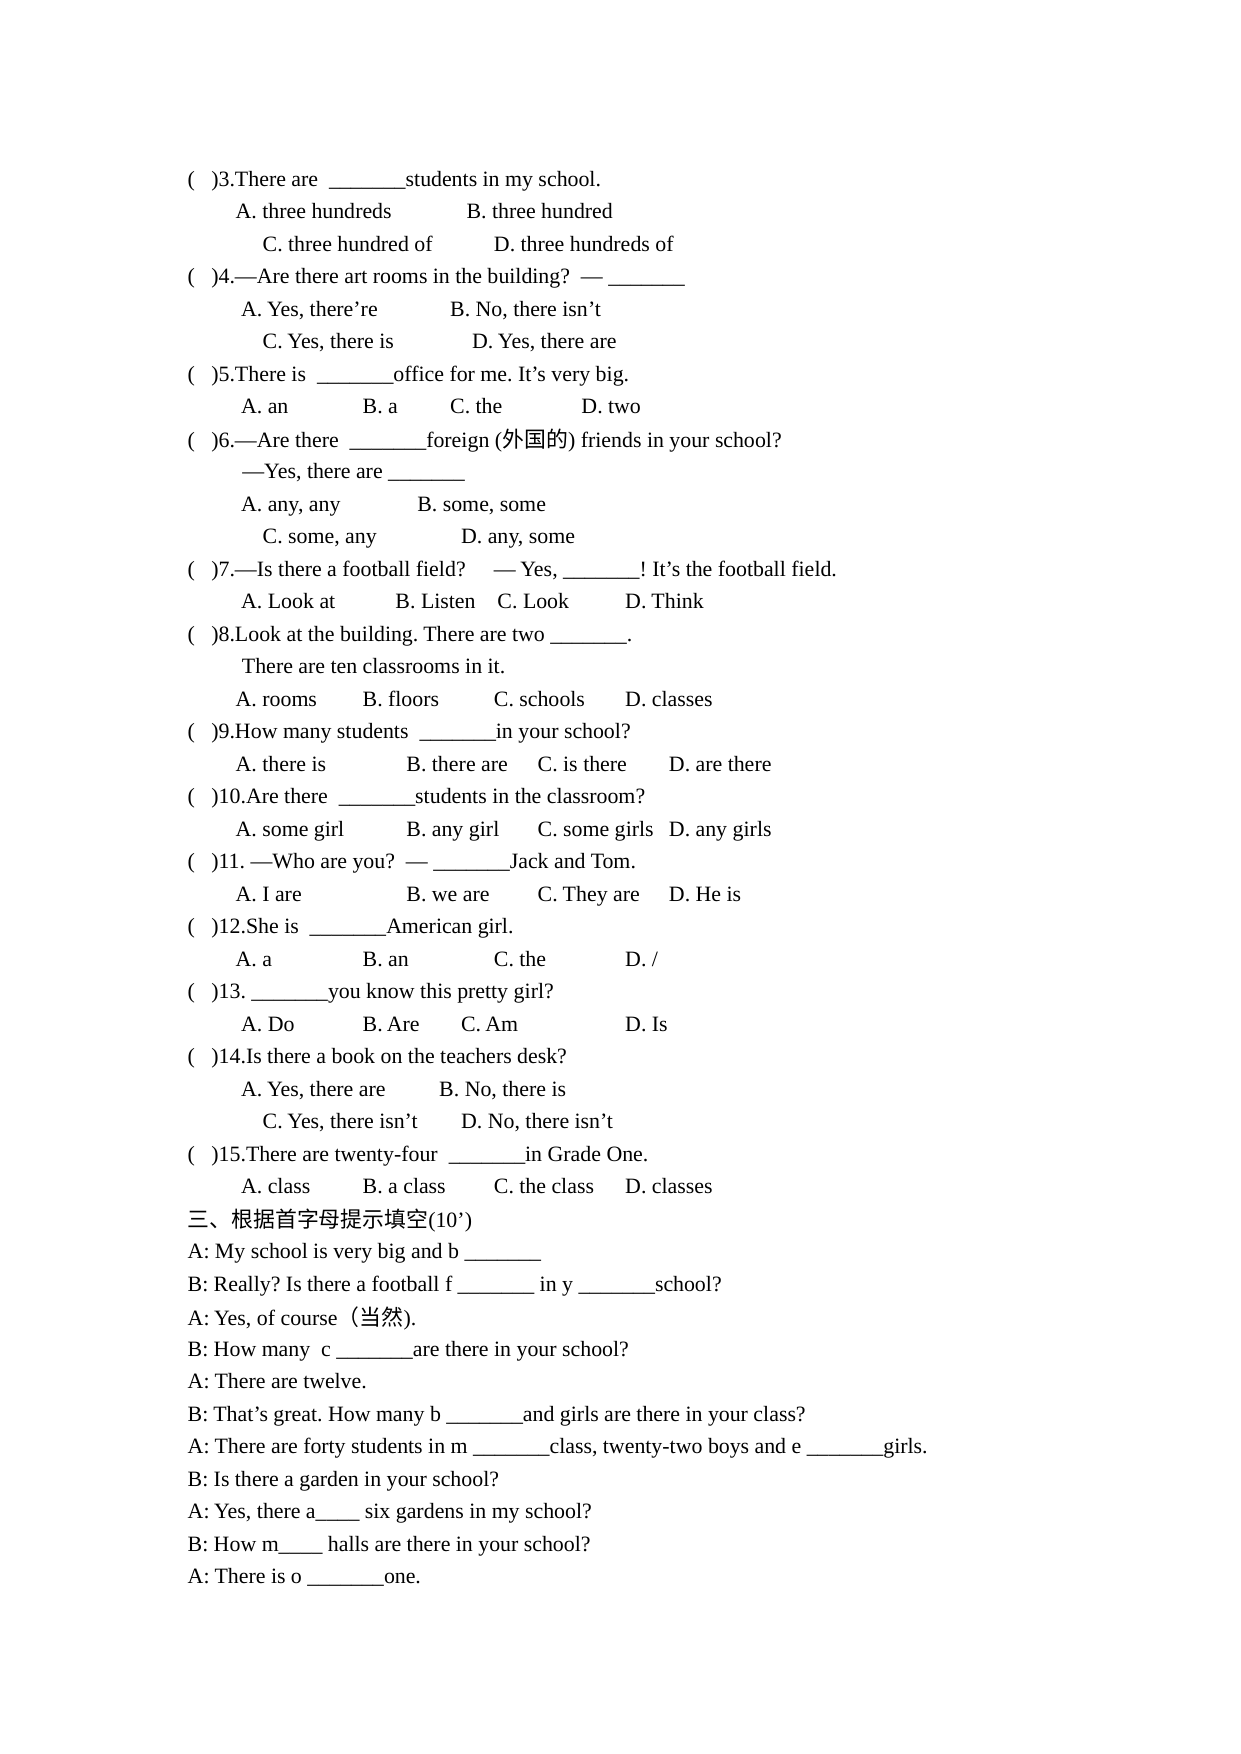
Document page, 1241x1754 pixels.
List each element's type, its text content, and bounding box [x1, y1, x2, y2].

text —Yes, there are _______ [187, 454, 1053, 487]
text A: Yes, of course（当然). [187, 1299, 1053, 1332]
text ( )13. _______you know this pretty girl? [187, 974, 1053, 1007]
text A: Yes, there a____ six gardens in my school? [187, 1494, 1053, 1527]
text A. I are B. we are C. They are D. He is [187, 877, 1053, 909]
text ( )3.There are _______students in my school. [187, 162, 1053, 194]
text A. an B. a C. the D. two [187, 389, 1053, 422]
text ( )14.Is there a book on the teachers desk? [187, 1039, 1053, 1072]
text ( )10.Are there _______students in the classroom? [187, 779, 1053, 812]
text A. three hundreds B. three hundred [187, 194, 1053, 227]
text ( )9.How many students _______in your school? [187, 714, 1053, 747]
text B: Is there a garden in your school? [187, 1462, 1053, 1494]
text A: There are forty students in m _______class, twenty-two boys and e _______girls. [187, 1429, 1053, 1462]
text ( )15.There are twenty-four _______in Grade One. [187, 1137, 1053, 1169]
text A. some girl B. any girl C. some girls D. any girls [187, 812, 1053, 844]
text A. there is B. there are C. is there D. are there [187, 747, 1053, 779]
text C. Yes, there is D. Yes, there are [187, 324, 1053, 357]
text A. a B. an C. the D. / [187, 942, 1053, 974]
text A. rooms B. floors C. schools D. classes [187, 682, 1053, 714]
text ( )8.Look at the building. There are two _______. [187, 617, 1053, 649]
text ( )4.—Are there art rooms in the building? — _______ [187, 259, 1053, 292]
text A. Look at B. Listen C. Look D. Think [187, 584, 1053, 617]
text There are ten classrooms in it. [187, 649, 1053, 682]
text A. class B. a class C. the class D. classes [187, 1169, 1053, 1202]
text C. three hundred of D. three hundreds of [187, 227, 1053, 259]
text A. Yes, there are B. No, there is [187, 1072, 1053, 1104]
text ( )12.She is _______American girl. [187, 909, 1053, 942]
text ( )7.—Is there a football field? — Yes, _______! It’s the football field. [187, 552, 1053, 584]
text B: Really? Is there a football f _______ in y _______school? [187, 1267, 1053, 1299]
text ( )6.—Are there _______foreign (外国的) friends in your school? [187, 422, 1053, 454]
text A. any, any B. some, some [187, 487, 1053, 519]
text ( )5.There is _______office for me. It’s very big. [187, 357, 1053, 389]
text B: That’s great. How many b _______and girls are there in your class? [187, 1397, 1053, 1429]
text C. some, any D. any, some [187, 519, 1053, 552]
text C. Yes, there isn’t D. No, there isn’t [187, 1104, 1053, 1137]
text A: There is o _______one. [187, 1559, 1053, 1592]
text ( )11. —Who are you? — _______Jack and Tom. [187, 844, 1053, 877]
text B: How many c _______are there in your school? [187, 1332, 1053, 1364]
text A: My school is very big and b _______ [187, 1234, 1053, 1267]
text A: There are twelve. [187, 1364, 1053, 1397]
text B: How m____ halls are there in your school? [187, 1527, 1053, 1559]
text 三、根据首字母提示填空() [187, 1202, 1053, 1234]
text A. Do B. Are C. Am D. Is [187, 1007, 1053, 1039]
text A. Yes, there’re B. No, there isn’t [187, 292, 1053, 324]
